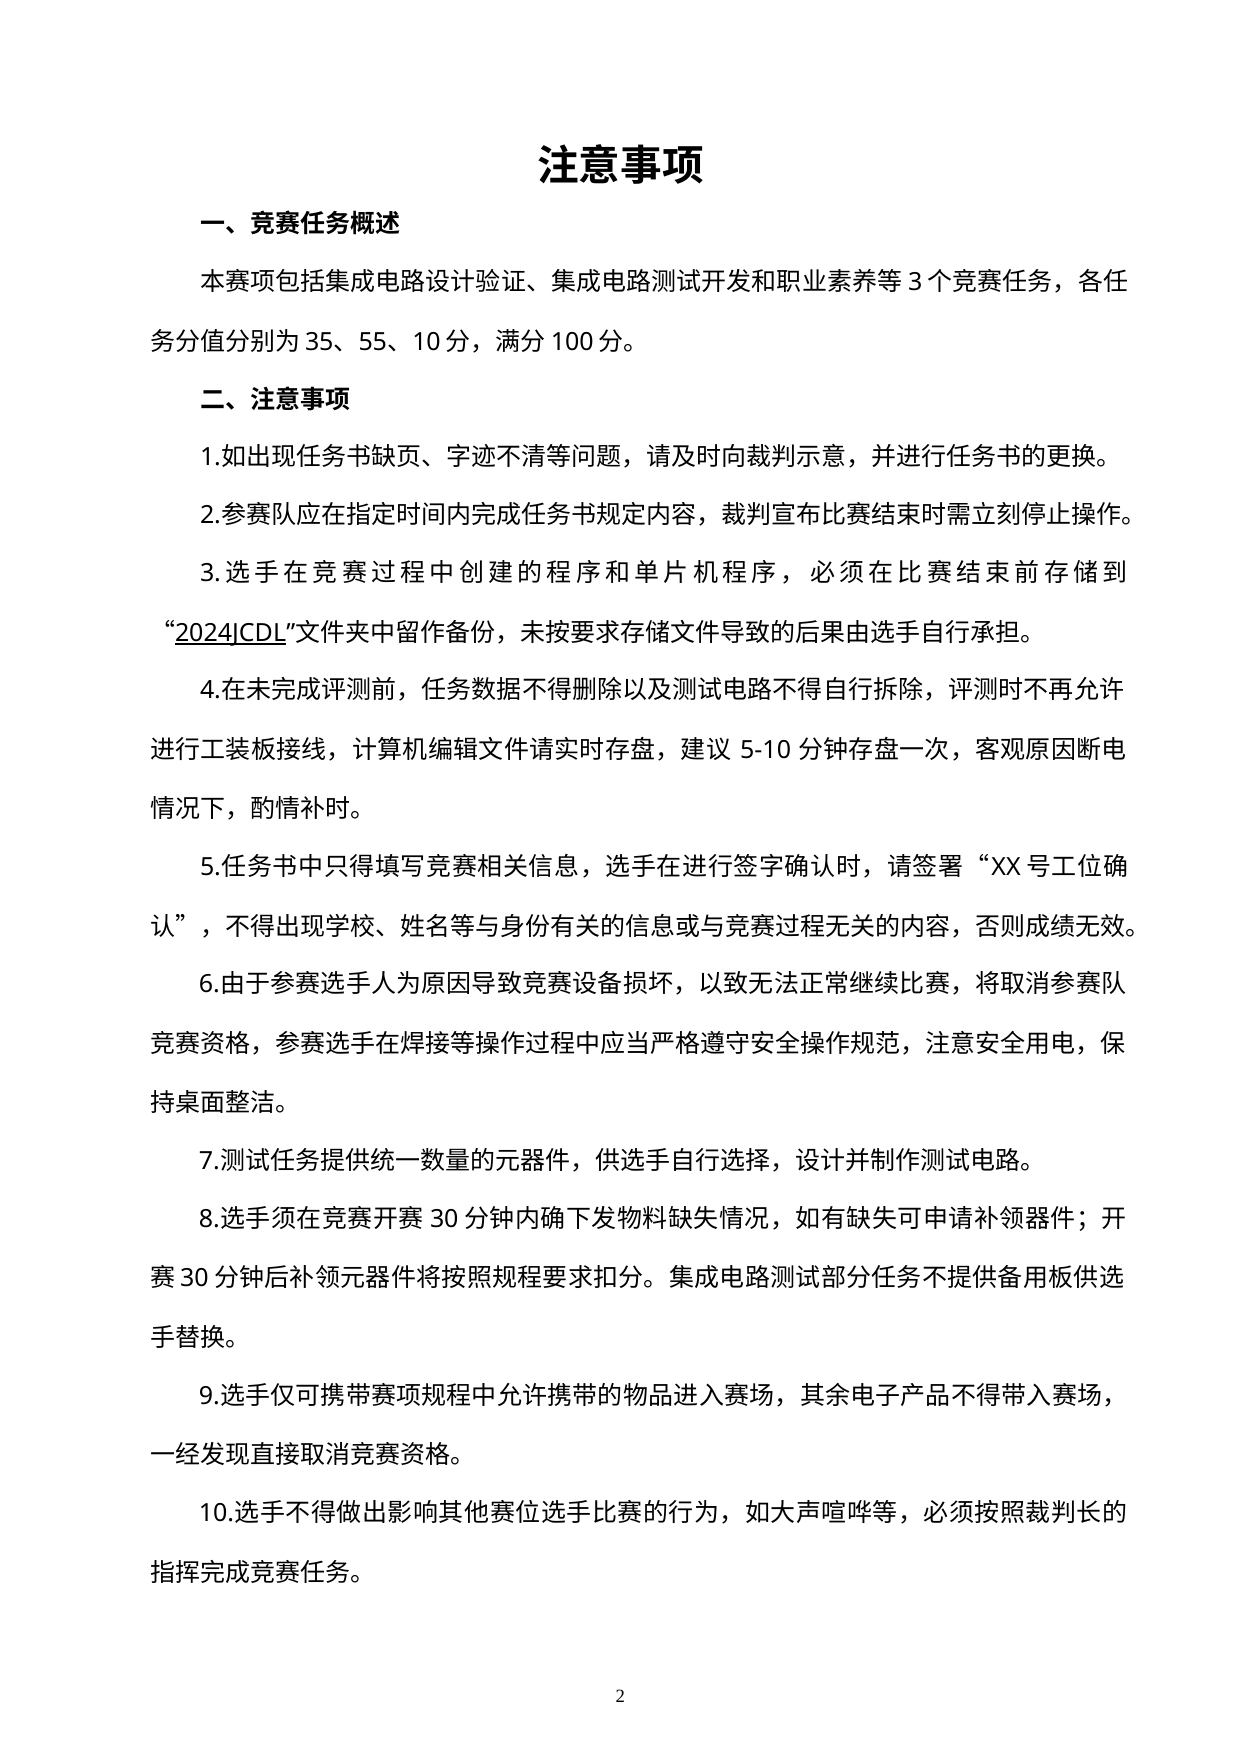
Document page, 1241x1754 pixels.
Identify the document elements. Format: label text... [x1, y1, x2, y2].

text 5.任务书中只得填写竞赛相关信息，选手在进行签字确认时，请签署“XX号工位确认”，不得出现学校、姓名等与身份有关的信息或与竞赛过程无关的内容，否则成绩无效。 [150, 845, 1128, 944]
text 3.选手在竞赛过程中创建的程序和单片机程序，必须在比赛结束前存储到“2024JCDL”文件夹中留作备份，未按要求存储文件导致的后果由选手自行承担。 [150, 551, 1128, 650]
text 一、竞赛任务概述 [150, 202, 1128, 242]
text 10.选手不得做出影响其他赛位选手比赛的行为，如大声喧哗等，必须按照裁判长的指挥完成竞赛任务。 [150, 1491, 1128, 1590]
text 注意事项 [112, 123, 1128, 202]
text 6.由于参赛选手人为原因导致竞赛设备损坏，以致无法正常继续比赛，将取消参赛队竞赛资格，参赛选手在焊接等操作过程中应当严格遵守安全操作规范，注意安全用电，保持桌面整洁。 [150, 962, 1128, 1121]
text 9.选手仅可携带赛项规程中允许携带的物品进入赛场，其余电子产品不得带入赛场，一经发现直接取消竞赛资格。 [150, 1373, 1128, 1473]
text 4.在未完成评测前，任务数据不得删除以及测试电路不得自行拆除，评测时不再允许进行工装板接线，计算机编辑文件请实时存盘，建议 5-10 分钟存盘一次，客观原因断电情况下，酌情补时。 [150, 668, 1128, 827]
text 本赛项包括集成电路设计验证、集成电路测试开发和职业素养等3个竞赛任务，各任务分值分别为35、55、10分，满分100分。 [150, 260, 1128, 359]
text 7.测试任务提供统一数量的元器件，供选手自行选择，设计并制作测试电路。 [150, 1139, 1128, 1179]
text 二、注意事项 [150, 377, 1128, 417]
text 2.参赛队应在指定时间内完成任务书规定内容，裁判宣布比赛结束时需立刻停止操作。 [150, 493, 1128, 533]
text 8.选手须在竞赛开赛30分钟内确下发物料缺失情况，如有缺失可申请补领器件；开赛30分钟后补领元器件将按照规程要求扣分。集成电路测试部分任务不提供备用板供选手替换。 [150, 1197, 1128, 1355]
text 1.如出现任务书缺页、字迹不清等问题，请及时向裁判示意，并进行任务书的更换。 [150, 435, 1128, 475]
